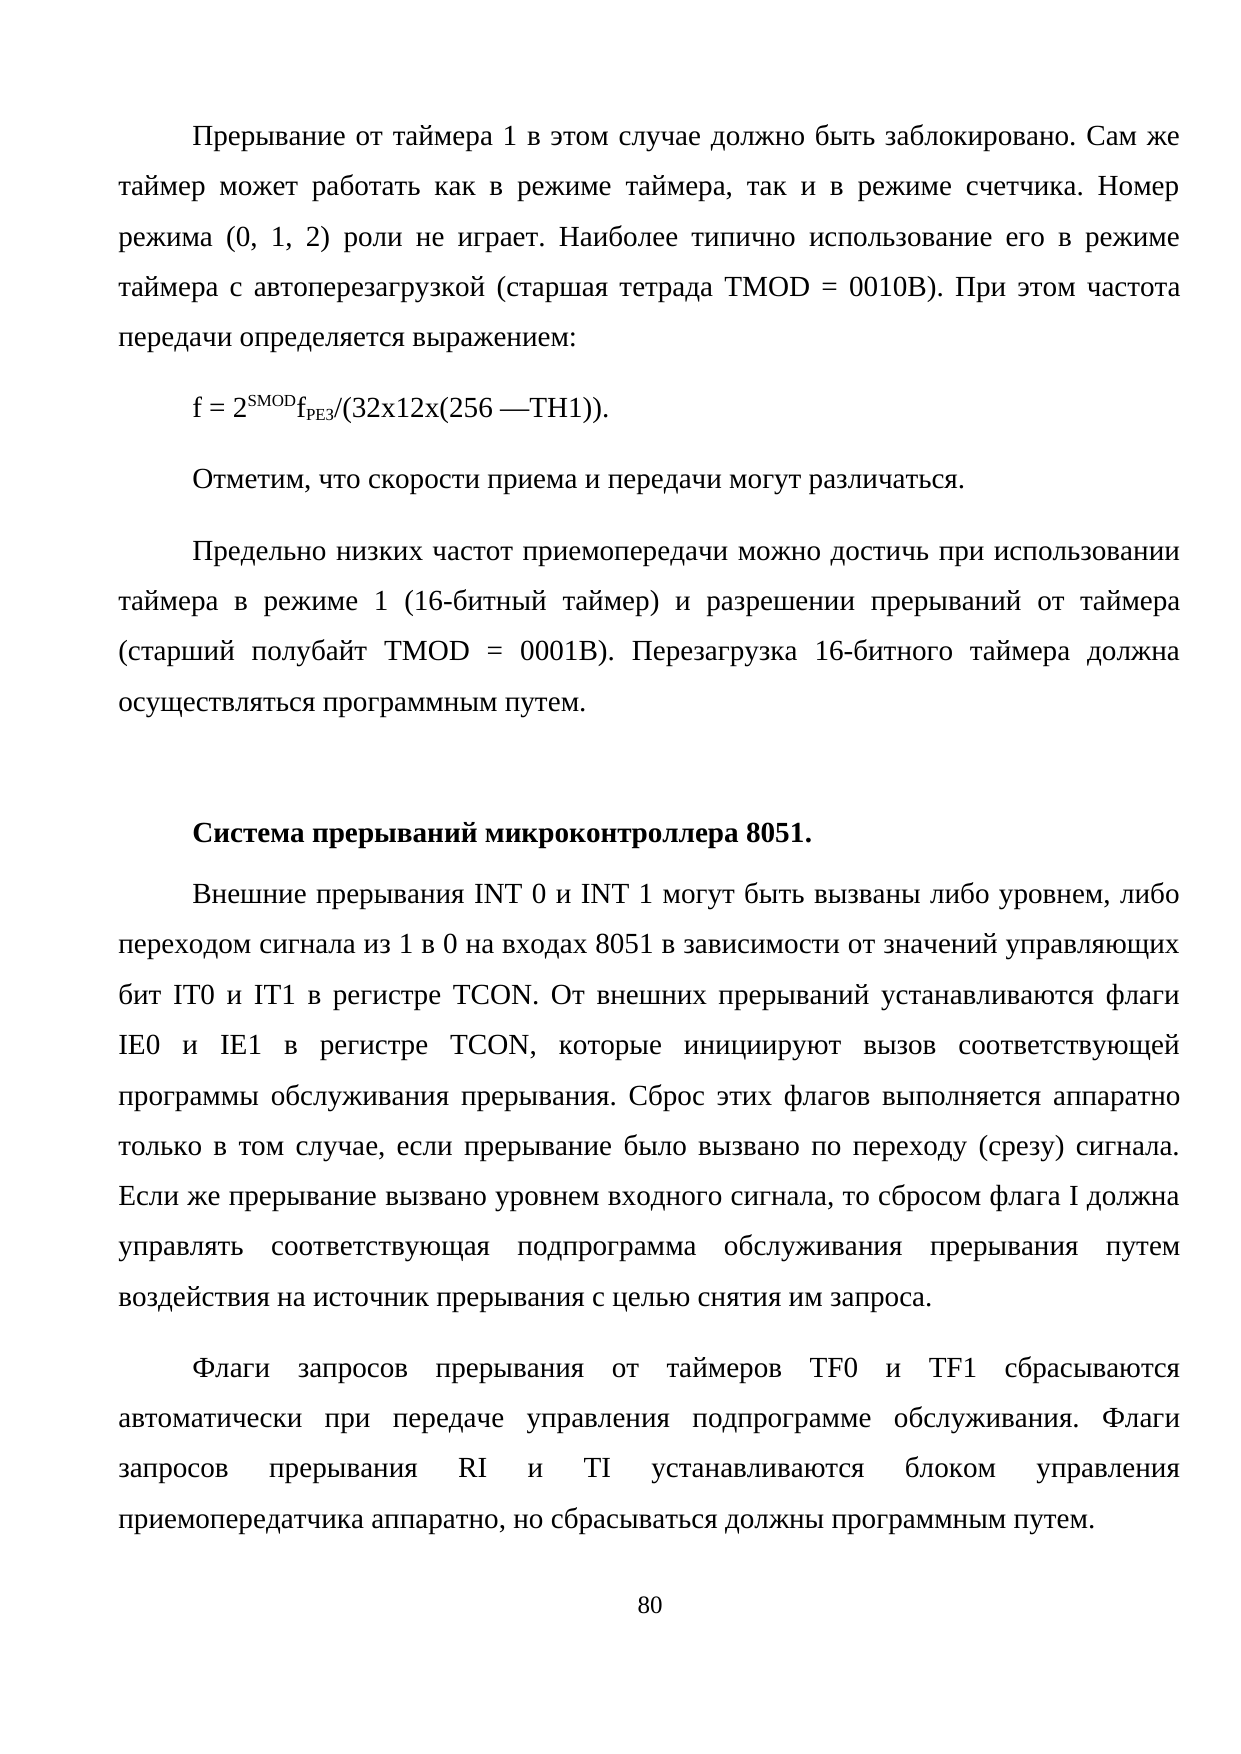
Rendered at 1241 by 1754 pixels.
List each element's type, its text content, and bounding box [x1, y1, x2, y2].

text Предельно низких частот приемопередачи можно достичь при использовании таймера в режиме 1 (16-битный таймер) и разрешении прерываний от таймера (старший полубайт TMOD = 0001В). Перезагрузка 16-битного таймера должна осуществляться программным путем. [118, 533, 1181, 717]
text Отметим, что скорости приема и передачи могут различаться. [118, 462, 1181, 495]
subtitle Система прерываний микроконтроллера 8051. [118, 816, 1181, 849]
text f = 2SMODfРЕЗ/(32х12х(256 —ТН1)). [118, 391, 1181, 424]
text Флаги запросов прерывания от таймеров TF0 и TF1 сбрасываются автоматически при передаче управления подпрограмме обслуживания. Флаги запросов прерывания RI и TI устанавливаются блоком управления приемопередатчика аппаратно, но сбрасываться должны программным путем. [118, 1350, 1181, 1534]
text Прерывание от таймера 1 в этом случае должно быть заблокировано. Сам же таймер может работать как в режиме таймера, так и в режиме счетчика. Номер режима (0, 1, 2) роли не играет. Наиболее типично использование его в режиме таймера с автоперезагрузкой (старшая тетрада TMOD = 0010В). При этом частота передачи определяется выражением: [118, 118, 1181, 353]
text Внешние прерывания INT 0 и INT 1 могут быть вызваны либо уровнем, либо переходом сигнала из 1 в 0 на входах 8051 в зависимости от значений управляющих бит IT0 и IT1 в регистре TCON. От внешних прерываний устанавливаются флаги IE0 и IE1 в регистре TCON, которые инициируют вызов соответствующей программы обслуживания прерывания. Сброс этих флагов выполняется аппаратно только в том случае, если прерывание было вызвано по переходу (срезу) сигнала. Если же прерывание вызвано уровнем входного сигнала, то сбросом флага I должна управлять соответствующая подпрограмма обслуживания прерывания путем воздействия на источник прерывания с целью снятия им запроса. [118, 876, 1181, 1312]
